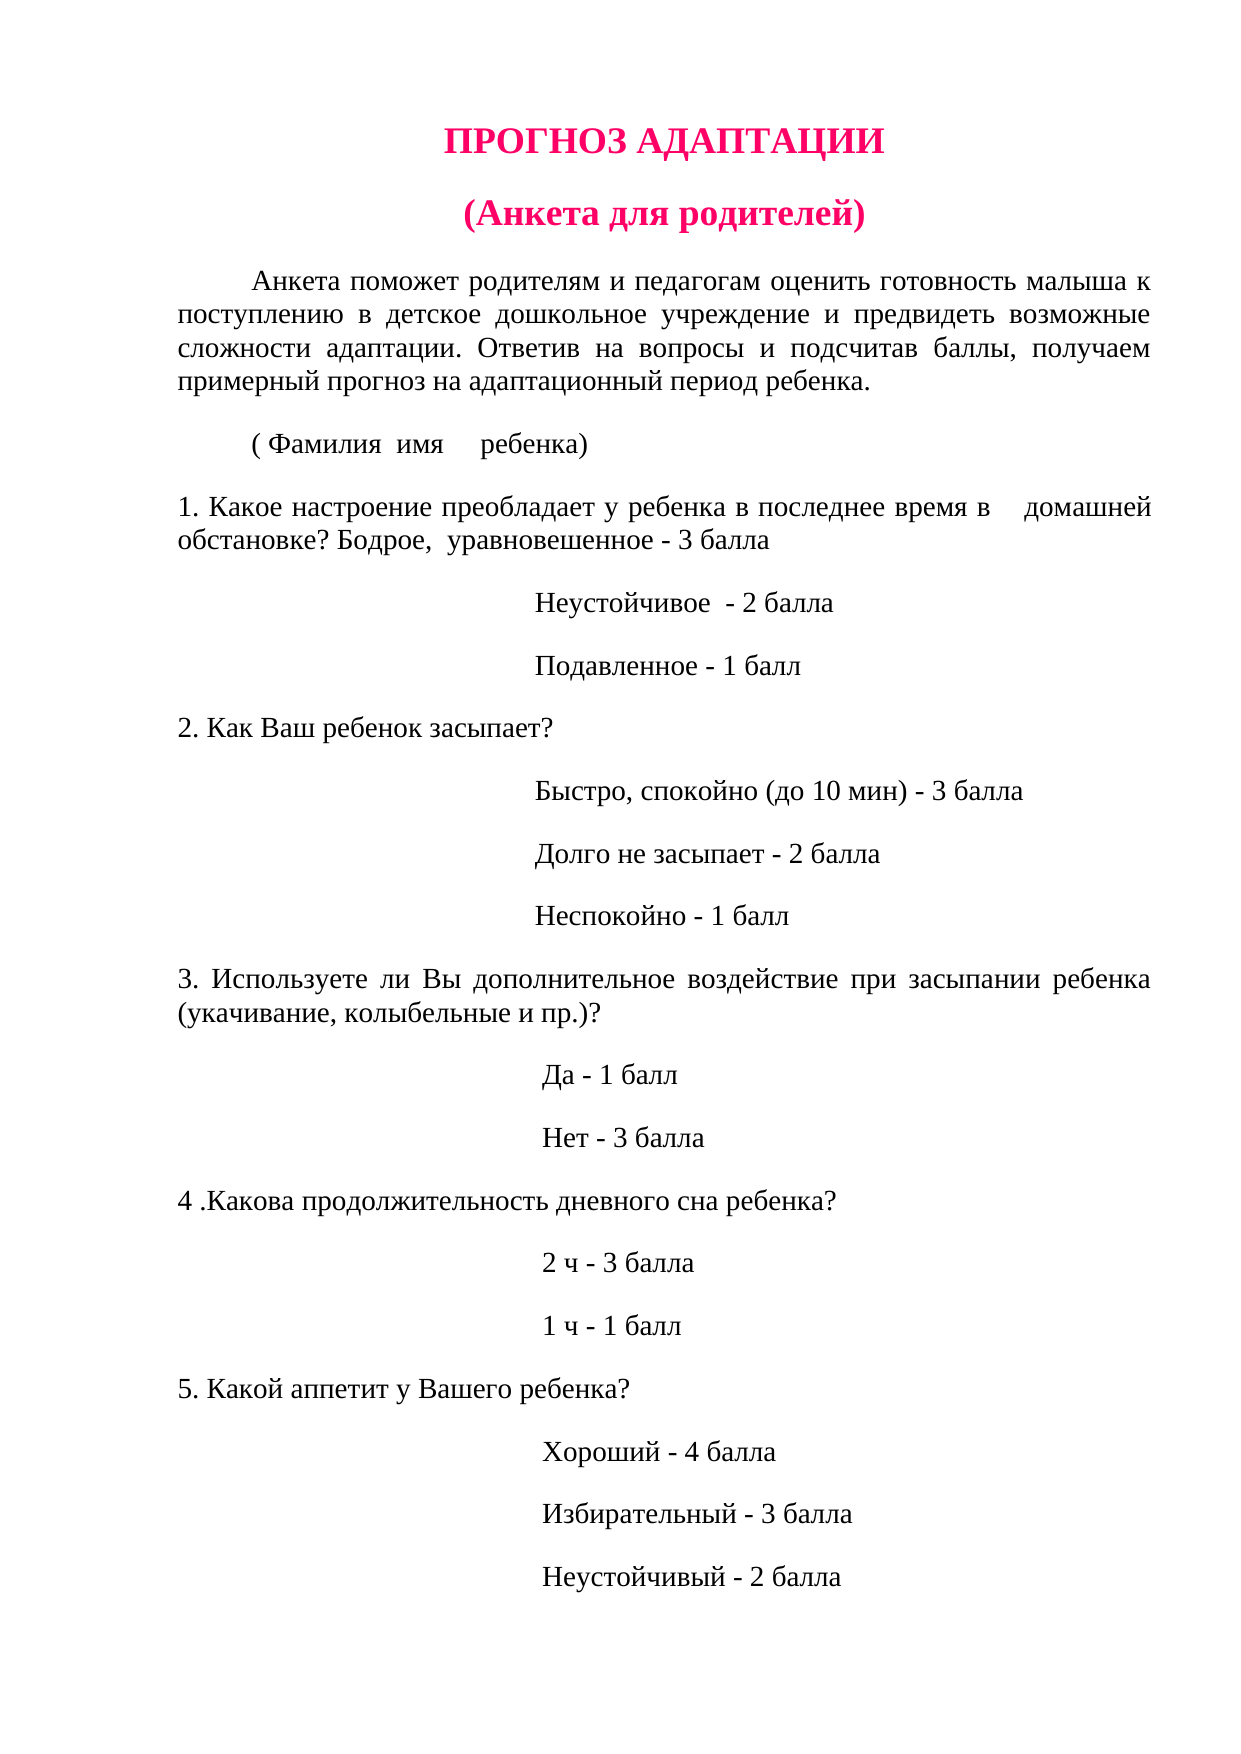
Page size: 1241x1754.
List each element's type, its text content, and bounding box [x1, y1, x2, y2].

text Избирательный - 3 балла [177, 1496, 1152, 1530]
text Нет - 3 балла [177, 1120, 1152, 1154]
text ПРОГНОЗ АДАПТАЦИИ [177, 118, 1152, 161]
text Неспокойно - 1 балл [177, 898, 1152, 932]
text ( Фамилия имя ребенка) [177, 426, 1152, 459]
text 2. Как Ваш ребенок засыпает? [177, 710, 1152, 744]
text Хороший - 4 балла [177, 1434, 1152, 1467]
text Неустойчивое - 2 балла [177, 585, 1152, 618]
text 4 .Какова продолжительность дневного сна ребенка? [177, 1183, 1152, 1216]
text (Анкета для родителей) [177, 190, 1152, 233]
text Быстро, спокойно (до 10 мин) - 3 балла [177, 773, 1152, 807]
text 1 ч - 1 балл [177, 1308, 1152, 1342]
text Долго не засыпает - 2 балла [177, 836, 1152, 869]
text Да - 1 балл [177, 1057, 1152, 1091]
text Подавленное - 1 балл [177, 648, 1152, 681]
text 1. Какое настроение преобладает у ребенка в последнее время в домашней обстановке? Бодрое, уравновешенное - 3 балла [177, 489, 1152, 556]
text 2 ч - 3 балла [177, 1246, 1152, 1279]
text Анкета поможет родителям и педагогам оценить готовность малыша к поступлению в детское дошкольное учреждение и предвидеть возможные сложности адаптации. Ответив на вопросы и подсчитав баллы, получаем примерный прогноз на адаптационный период ребенка. [177, 263, 1152, 397]
text 3. Используете ли Вы дополнительное воздействие при засыпании ребенка (укачивание, колыбельные и пр.)? [177, 961, 1152, 1028]
text Неустойчивый - 2 балла [177, 1559, 1152, 1593]
text 5. Какой аппетит у Вашего ребенка? [177, 1371, 1152, 1404]
